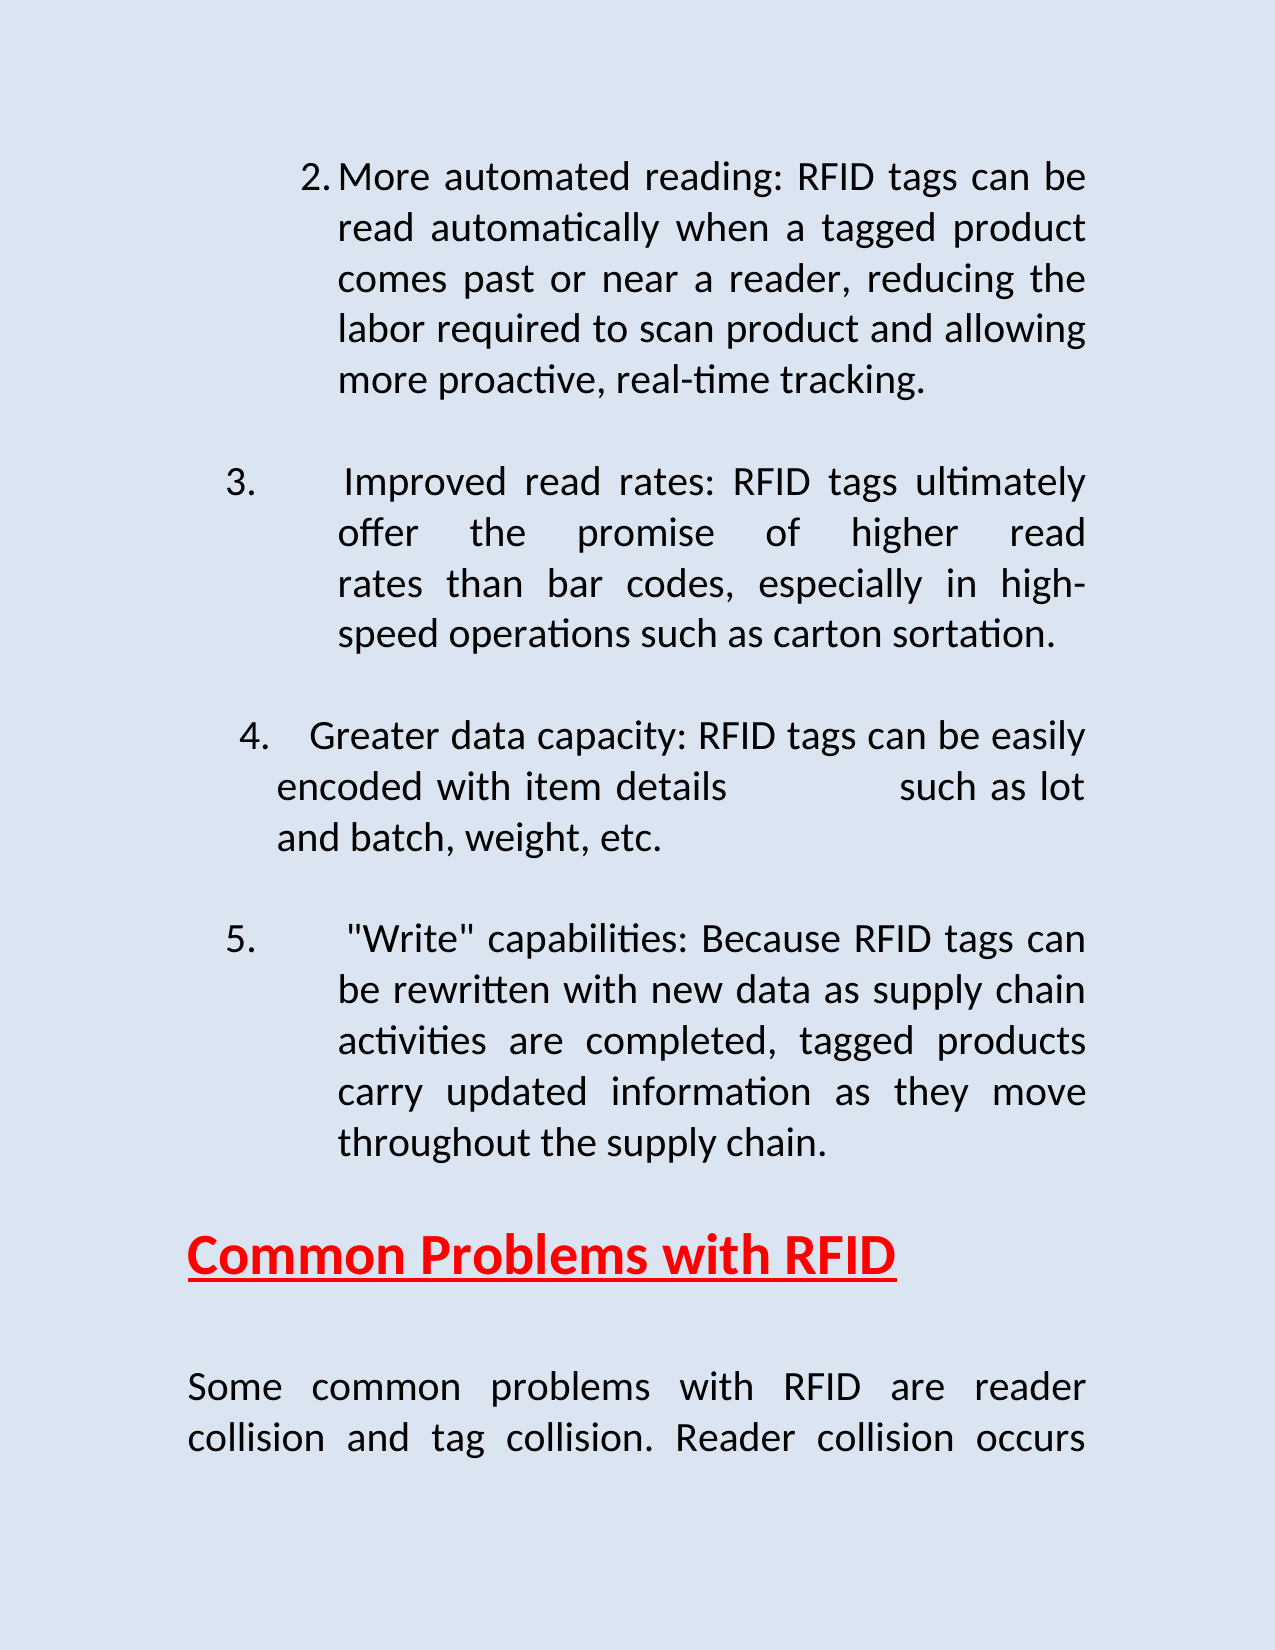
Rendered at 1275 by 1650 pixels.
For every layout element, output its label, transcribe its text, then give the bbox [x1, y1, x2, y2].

list More automated reading: RFID tags can be read automatically when a tagged product comes past or near a reader, reducing the labor required to scan product and allowing more proactive, real-time tracking. [300, 150, 1087, 404]
subtitle Common Problems with RFID [187, 1217, 1087, 1289]
list Greater data capacity: RFID tags can be easily encoded with item details such as lot and batch, weight, etc. [239, 709, 1087, 862]
text 5. "Write" capabilities: Because RFID tags can be rewritten with new data as supply chain activities are completed, tagged products carry updated information as they move throughout the supply chain. [225, 912, 1087, 1167]
text 3. Improved read rates: RFID tags ultimately offer the promise of higher read rates than bar codes, especially in high-speed operations such as carton sortation. [225, 455, 1087, 658]
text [187, 1360, 1087, 1462]
